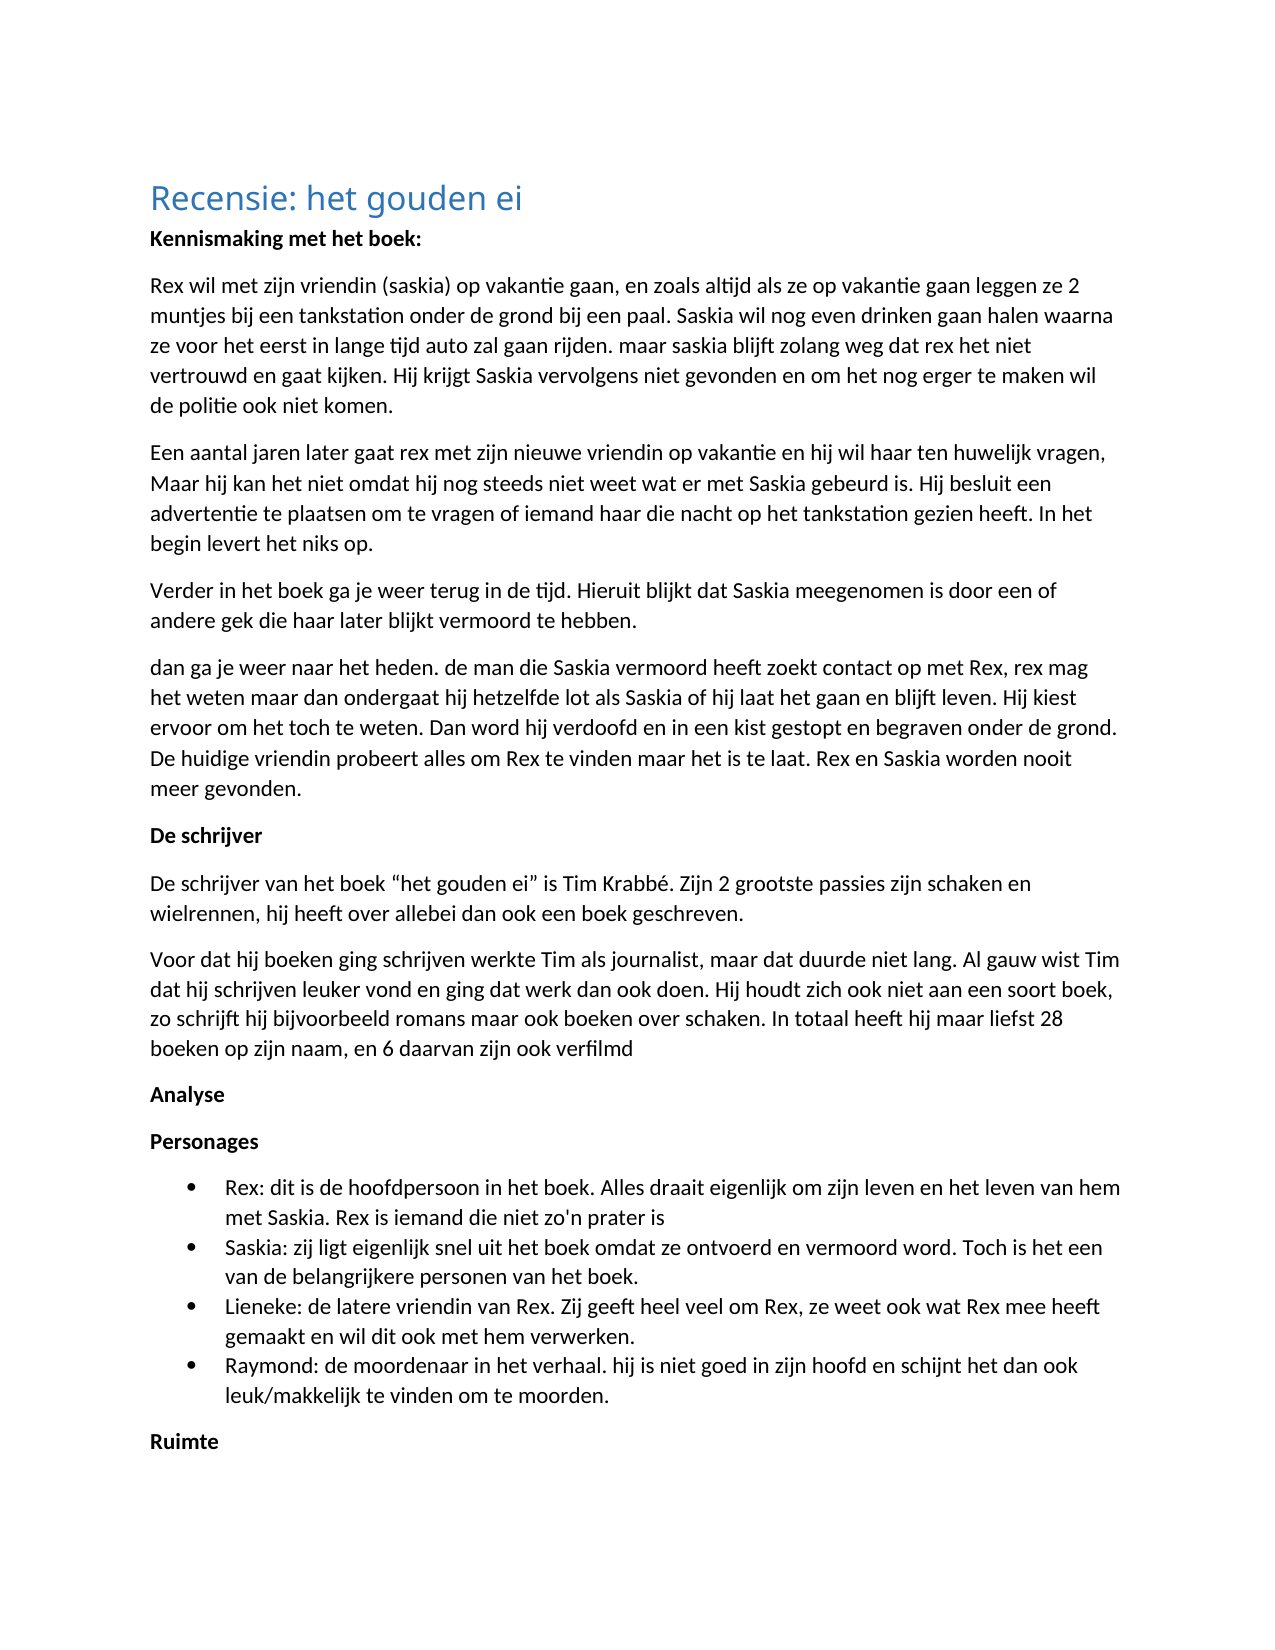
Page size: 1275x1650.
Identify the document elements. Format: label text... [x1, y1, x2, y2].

text Personages [150, 1126, 1125, 1155]
text dan ga je weer naar het heden. de man die Saskia vermoord heeft zoekt contact op met Rex, rex mag het weten maar dan ondergaat hij hetzelfde lot als Saskia of hij laat het gaan en blijft leven. Hij kiest ervoor om het toch te weten. Dan word hij verdoofd en in een kist gestopt en begraven onder de grond. De huidige vriendin probeert alles om Rex te vinden maar het is te laat. Rex en Saskia worden nooit meer gevonden. [150, 653, 1125, 802]
text Een aantal jaren later gaat rex met zijn nieuwe vriendin op vakantie en hij wil haar ten huwelijk vragen, Maar hij kan het niet omdat hij nog steeds niet weet wat er met Saskia gebeurd is. Hij besluit een advertentie te plaatsen om te vragen of iemand haar die nacht op het tankstation gezien heeft. In het begin levert het niks op. [150, 438, 1125, 557]
subtitle Recensie: het gouden ei [150, 175, 1125, 220]
list Saskia: zij ligt eigenlijk snel uit het boek omdat ze ontvoerd en vermoord word. Toch is het een van de belangrijkere personen van het boek. [187, 1231, 1125, 1291]
list Rex: dit is de hoofdpersoon in het boek. Alles draait eigenlijk om zijn leven en het leven van hem met Saskia. Rex is iemand die niet zo'n prater is [187, 1172, 1125, 1231]
text Kennismaking met het boek: [150, 224, 1125, 252]
text Rex wil met zijn vriendin (saskia) op vakantie gaan, en zoals altijd als ze op vakantie gaan leggen ze 2 muntjes bij een tankstation onder de grond bij een paal. Saskia wil nog even drinken gaan halen waarna ze voor het eerst in lange tijd auto zal gaan rijden. maar saskia blijft zolang weg dat rex het niet vertrouwd en gaat kijken. Hij krijgt Saskia vervolgens niet gevonden en om het nog erger te maken wil de politie ook niet komen. [150, 271, 1125, 420]
text De schrijver van het boek “het gouden ei” is Tim Krabbé. Zijn 2 grootste passies zijn schaken en wielrennen, hij heeft over allebei dan ook een boek geschreven. [150, 868, 1125, 927]
list Lieneke: de latere vriendin van Rex. Zij geeft heel veel om Rex, ze weet ook wat Rex mee heeft gemaakt en wil dit ook met hem verwerken. [187, 1291, 1125, 1350]
text De schrijver [150, 821, 1125, 849]
text Verder in het boek ga je weer terug in de tijd. Hieruit blijkt dat Saskia meegenomen is door een of andere gek die haar later blijkt vermoord te hebben. [150, 576, 1125, 634]
text Voor dat hij boeken ging schrijven werkte Tim als journalist, maar dat duurde niet lang. Al gauw wist Tim dat hij schrijven leuker vond en ging dat werk dan ook doen. Hij houdt zich ook niet aan een soort boek, zo schrijft hij bijvoorbeeld romans maar ook boeken over schaken. In totaal heeft hij maar liefst 28 boeken op zijn naam, en 6 daarvan zijn ook verfilmd [150, 944, 1125, 1062]
text Analyse [150, 1079, 1125, 1109]
text Ruimte [150, 1426, 1125, 1456]
list Raymond: de moordenaar in het verhaal. hij is niet goed in zijn hoofd en schijnt het dan ook leuk/makkelijk te vinden om te moorden. [187, 1350, 1125, 1409]
